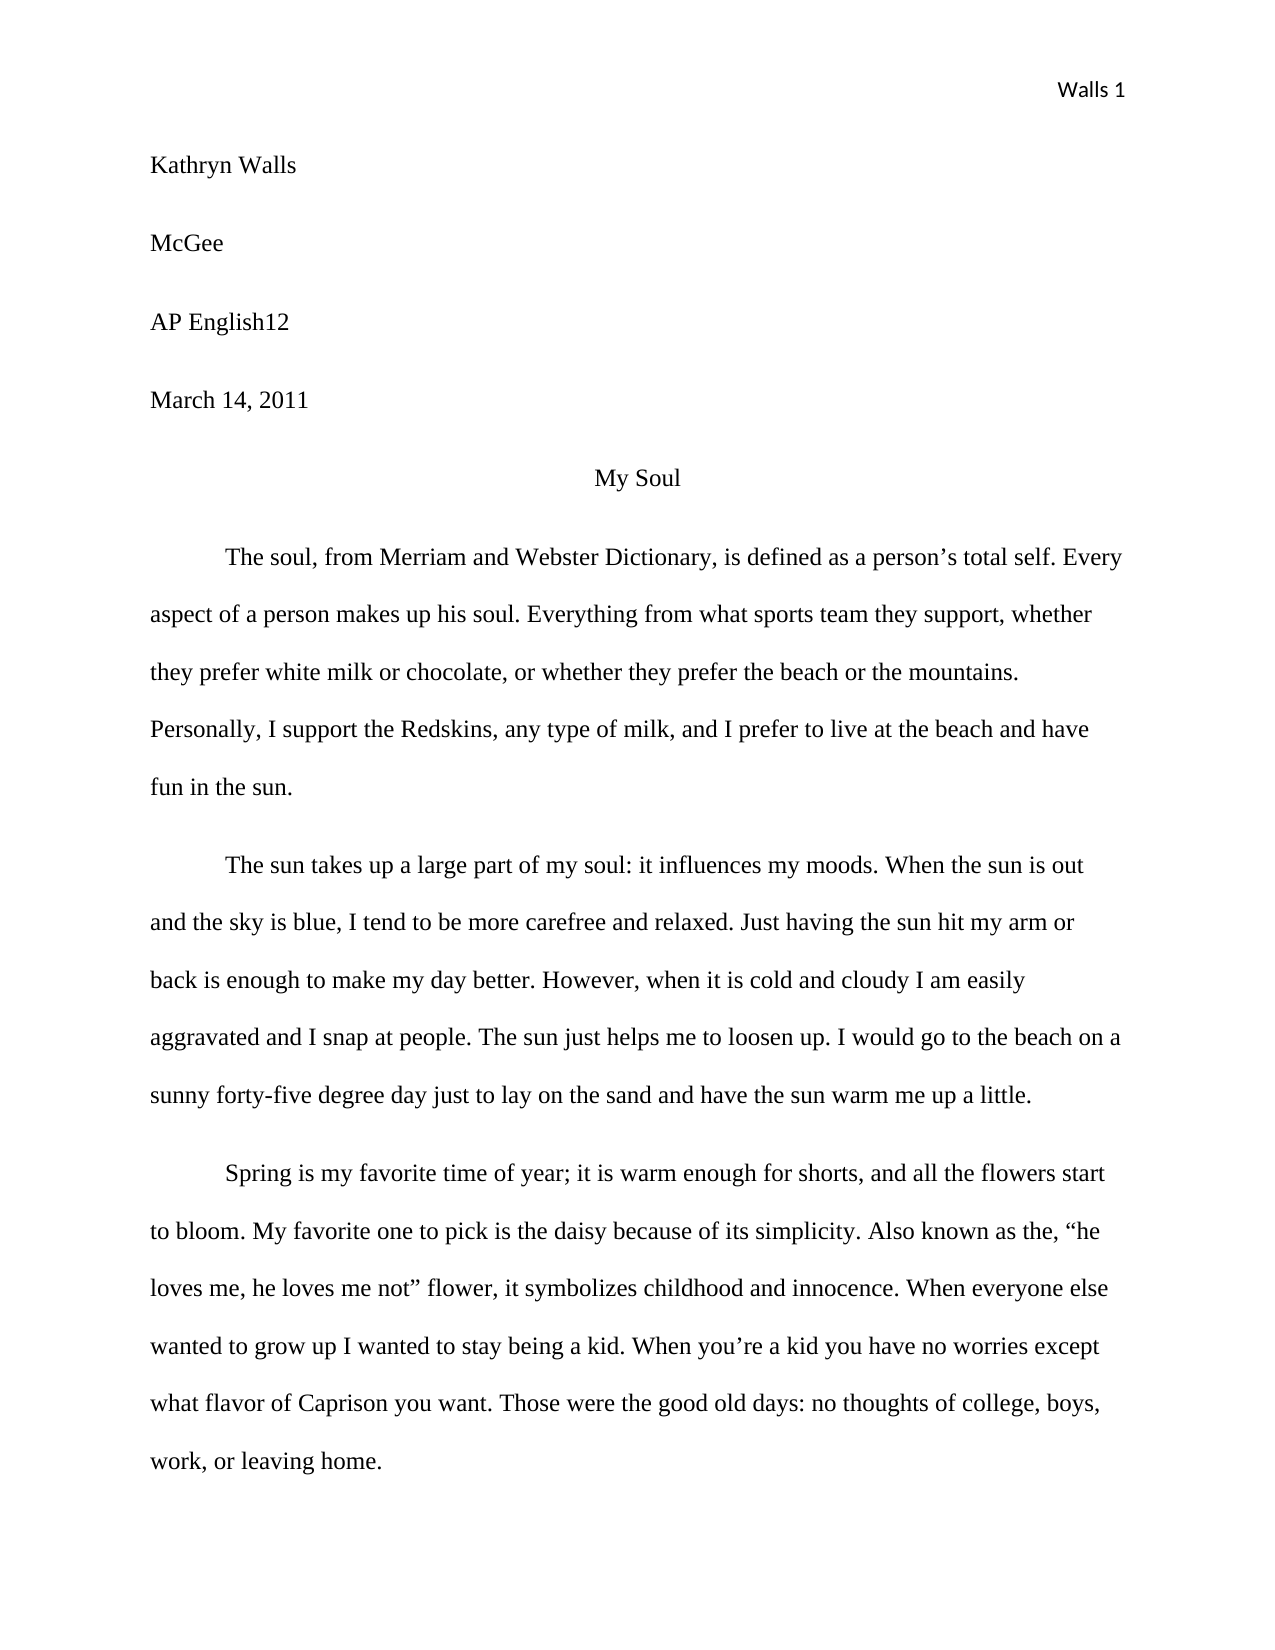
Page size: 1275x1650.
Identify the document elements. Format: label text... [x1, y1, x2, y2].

text The sun takes up a large part of my soul: it influences my moods. When the sun is out and the sky is blue, I tend to be more carefree and relaxed. Just having the sun hit my arm or back is enough to make my day better. However, when it is cold and cloudy I am easily aggravated and I snap at people. The sun just helps me to loosen up. I would go to the beach on a sunny forty-five degree day just to lay on the sand and have the sun warm me up a little. [150, 850, 1125, 1109]
text AP English12 [150, 307, 1125, 335]
text McGee [150, 228, 1125, 257]
text My Soul [150, 463, 1125, 492]
text The soul, from Merriam and Webster Dictionary, is defined as a person’s total self. Every aspect of a person makes up his soul. Everything from what sports team they support, whether they prefer white milk or chocolate, or whether they prefer the beach or the mountains. Personally, I support the Redskins, any type of milk, and I prefer to live at the beach and have fun in the sun. [150, 542, 1125, 800]
text March 14, 2011 [150, 385, 1125, 414]
text Kathryn Walls [150, 150, 1125, 179]
text Spring is my favorite time of year; it is warm enough for shorts, and all the flowers start to bloom. My favorite one to pick is the daisy because of its simplicity. Also known as the, “he loves me, he loves me not” flower, it symbolizes childhood and innocence. When everyone else wanted to grow up I wanted to stay being a kid. When you’re a kid you have no worries except what flavor of Caprison you want. Those were the good old days: no thoughts of college, boys, work, or leaving home. [150, 1158, 1125, 1474]
